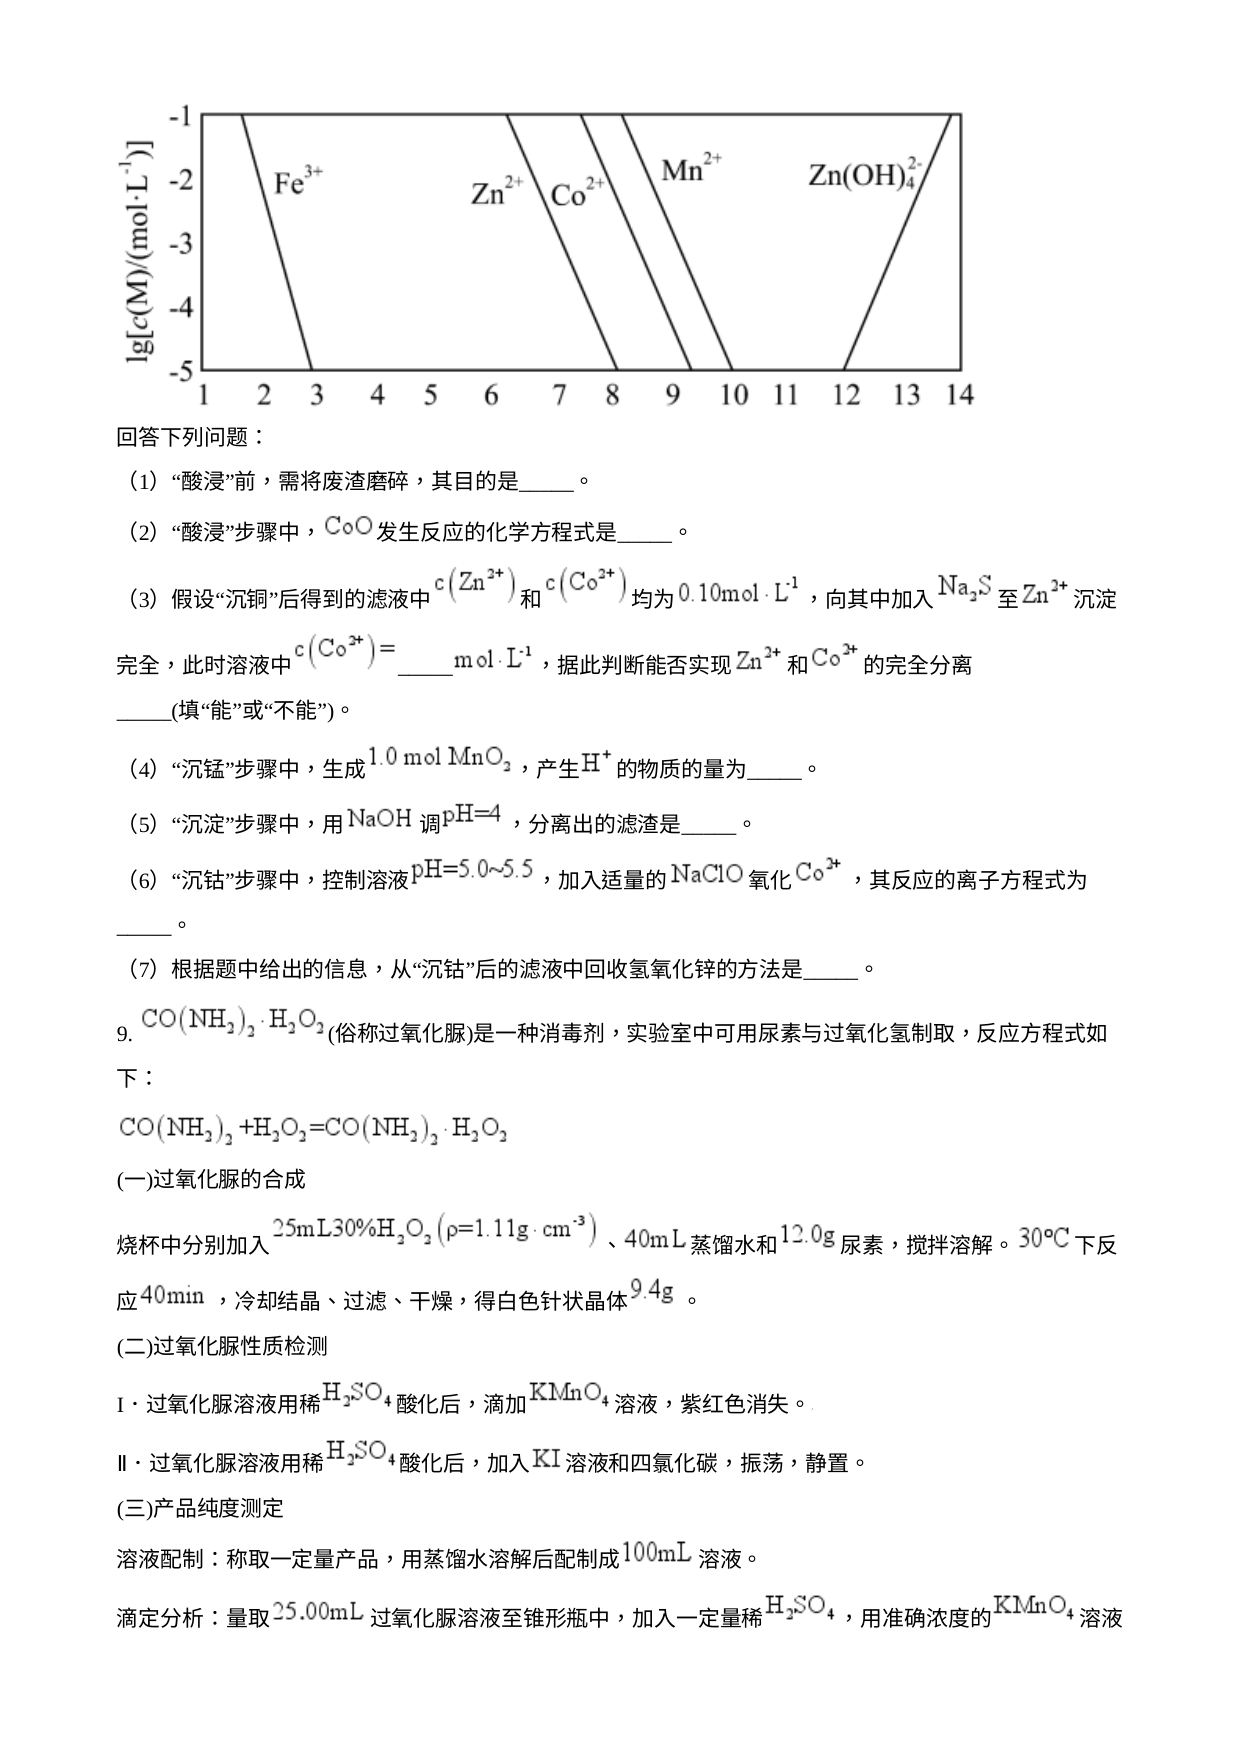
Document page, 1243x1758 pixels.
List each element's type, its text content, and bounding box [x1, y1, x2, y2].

text （4）“沉锰”步骤中，生成，产生的物质的量为_____。 [117, 740, 1126, 783]
text （3）假设“沉铜”后得到的滤液中和均为，向其中加入至沉淀完全，此时溶液中_____，据此判断能否实现和的完全分离_____(填“能”或“不能”)。 [117, 562, 1126, 725]
picture [269, 1208, 602, 1254]
picture [808, 639, 864, 674]
picture [116, 1107, 511, 1150]
text （6）“沉钴”步骤中，控制溶液，加入适量的氧化，其反应的离子方程式为_____。 [117, 854, 1126, 939]
picture [991, 1588, 1080, 1626]
picture [732, 642, 787, 674]
text (二)过氧化脲性质检测 [117, 1331, 1126, 1360]
picture [116, 102, 977, 408]
picture [619, 1537, 698, 1568]
text I．过氧化脲溶液用稀酸化后，滴加溶液，紫红色消失。 [117, 1375, 1126, 1419]
text 溶液配制：称取一定量产品，用蒸馏水溶解后配制成溶液。 [117, 1537, 1126, 1573]
picture [440, 798, 507, 833]
picture [343, 803, 419, 833]
picture [792, 854, 847, 889]
picture [579, 744, 616, 778]
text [117, 1588, 1126, 1632]
picture [542, 561, 632, 608]
picture [138, 1279, 212, 1310]
text 烧杯中分别加入、蒸馏水和尿素，搅拌溶解。下反应，冷却结晶、过滤、干燥，得白色针状晶体。 [117, 1208, 1126, 1316]
text (三)产品纯度测定 [117, 1493, 1126, 1523]
picture [431, 561, 521, 608]
picture [365, 739, 515, 778]
picture [138, 999, 328, 1042]
picture [322, 511, 377, 541]
text （1）“酸浸”前，需将废渣磨碎，其目的是_____。 [117, 466, 1126, 496]
picture [1015, 1224, 1075, 1254]
picture [622, 1224, 690, 1254]
picture [269, 1596, 370, 1626]
text 9. (俗称过氧化脲)是一种消毒剂，实验室中可用尿素与过氧化氢制取，反应方程式如下： [117, 999, 1126, 1092]
picture [527, 1375, 615, 1413]
picture [667, 858, 749, 889]
text Ⅱ．过氧化脲溶液用稀酸化后，加入溶液和四氯化碳，振荡，静置。 [117, 1434, 1126, 1478]
text （2）“酸浸”步骤中，发生反应的化学方程式是_____。 [117, 511, 1126, 547]
picture [409, 854, 537, 889]
picture [291, 628, 398, 674]
text 回答下列问题： [117, 422, 1126, 451]
picture [777, 1221, 840, 1254]
picture [320, 1375, 396, 1413]
picture [934, 569, 997, 608]
text (一)过氧化脲的合成 [117, 1164, 1126, 1193]
picture [530, 1443, 565, 1472]
text （5）“沉淀”步骤中，用调，分离出的滤渣是_____。 [117, 798, 1126, 839]
picture [627, 1275, 681, 1310]
picture [763, 1588, 839, 1626]
picture [675, 572, 804, 608]
text （7）根据题中给出的信息，从“沉钴”后的滤液中回收氢氧化锌的方法是_____。 [117, 954, 1126, 984]
picture [324, 1434, 400, 1472]
picture [1018, 576, 1074, 608]
picture [452, 641, 536, 674]
